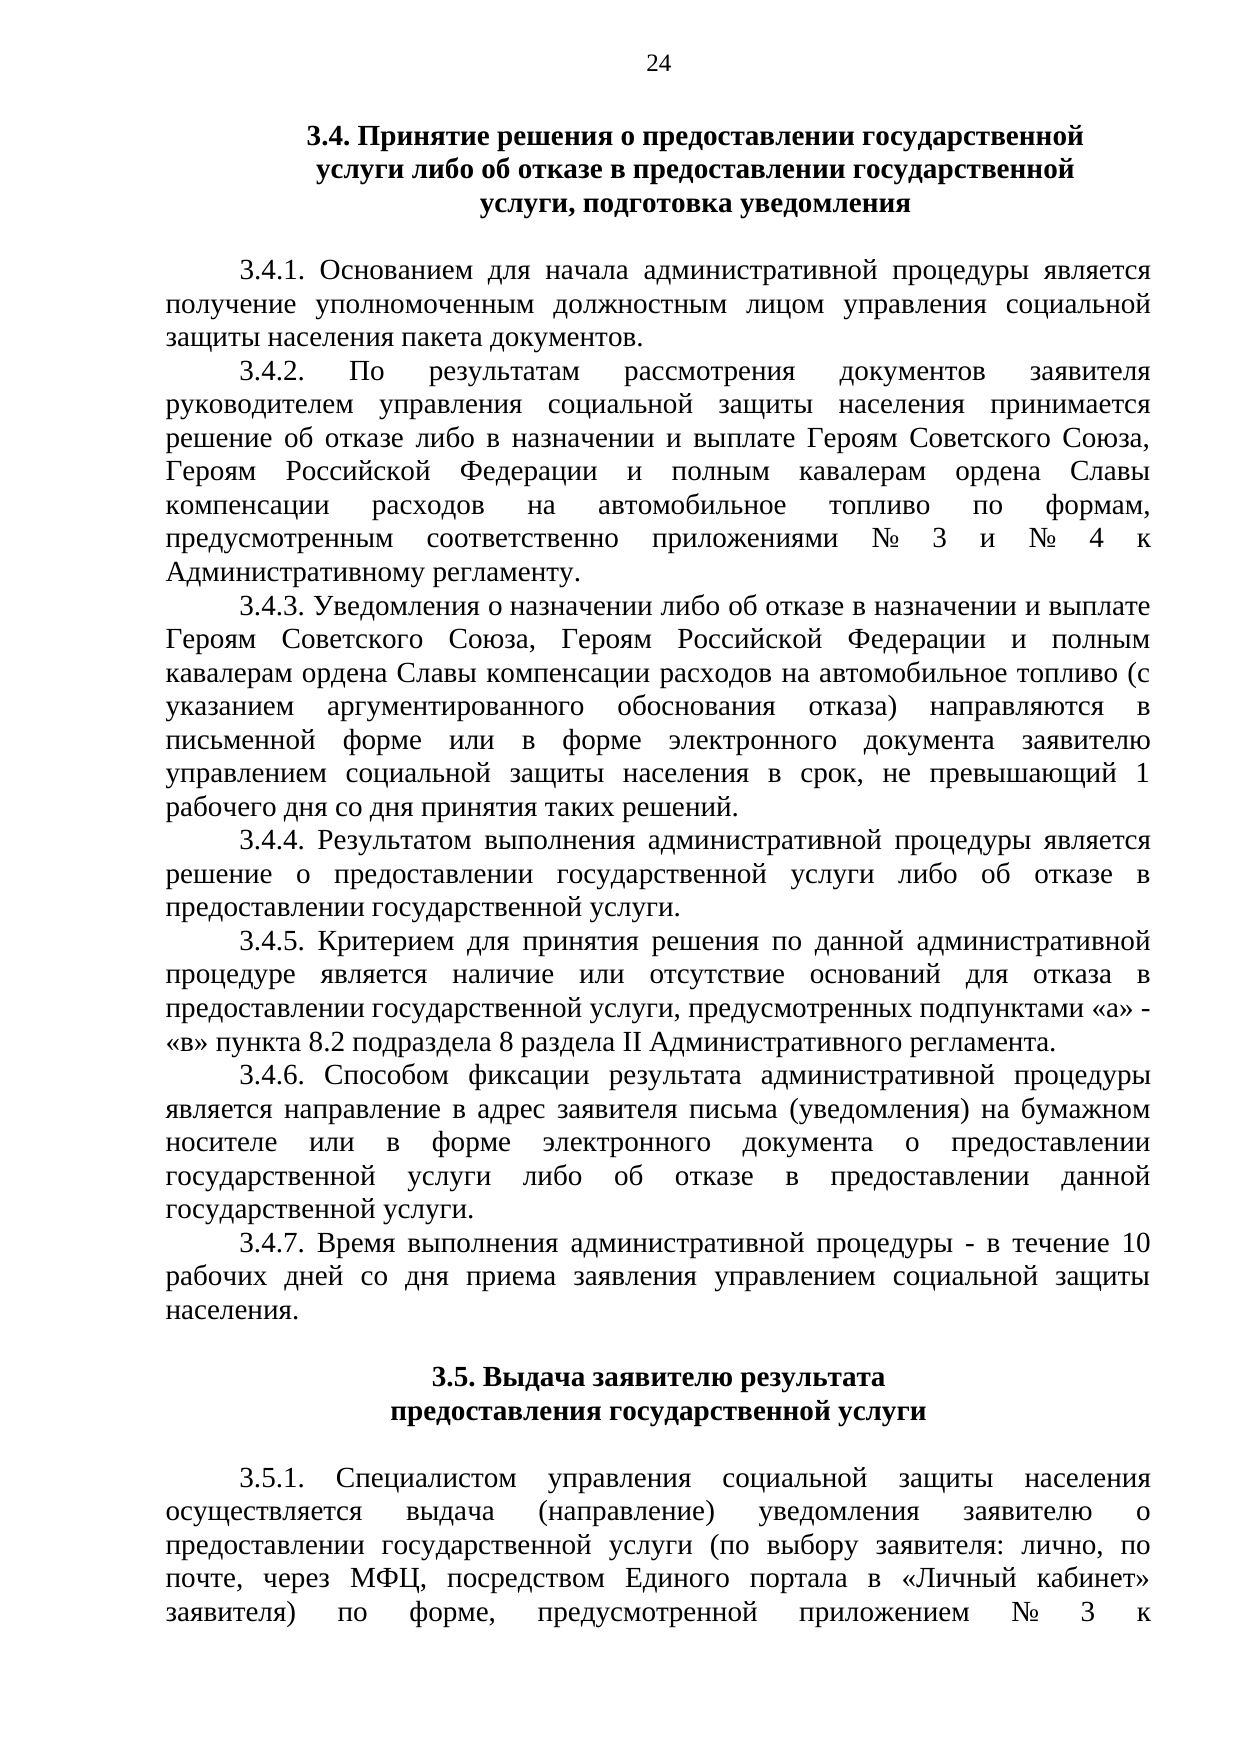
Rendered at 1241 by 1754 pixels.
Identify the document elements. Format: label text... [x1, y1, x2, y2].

text 3.4.7. Время выполнения административной процедуры - в течение 10 рабочих дней со дня приема заявления управлением социальной защиты населения. [165, 1225, 1152, 1326]
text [165, 1460, 1152, 1627]
text 3.4.4. Результатом выполнения административной процедуры является решение о предоставлении государственной услуги либо об отказе в предоставлении государственной услуги. [165, 822, 1152, 923]
text услуги либо об отказе в предоставлении государственной [165, 152, 1152, 185]
text 3.4.1. Основанием для начала административной процедуры является получение уполномоченным должностным лицом управления социальной защиты населения пакета документов. [165, 252, 1152, 353]
text 3.4. Принятие решения о предоставлении государственной [165, 118, 1152, 152]
text предоставления государственной услуги [165, 1393, 1152, 1426]
text 3.4.5. Критерием для принятия решения по данной административной процедуре является наличие или отсутствие оснований для отказа в предоставлении государственной услуги, предусмотренных подпунктами «а» - «в» пункта 8.2 подраздела 8 раздела II Административного регламента. [165, 923, 1152, 1057]
text 3.4.2. По результатам рассмотрения документов заявителя руководителем управления социальной защиты населения принимается решение об отказе либо в назначении и выплате Героям Советского Союза, Героям Российской Федерации и полным кавалерам ордена Славы компенсации расходов на автомобильное топливо по формам, предусмотренным соответственно приложениями № 3 и № 4 к Административному регламенту. [165, 353, 1152, 588]
text 3.4.3. Уведомления о назначении либо об отказе в назначении и выплате Героям Советского Союза, Героям Российской Федерации и полным кавалерам ордена Славы компенсации расходов на автомобильное топливо (с указанием аргументированного обоснования отказа) направляются в письменной форме или в форме электронного документа заявителю управлением социальной защиты населения в срок, не превышающий 1 рабочего дня со дня принятия таких решений. [165, 588, 1152, 822]
text 3.5. Выдача заявителю результата [165, 1359, 1152, 1393]
text 3.4.6. Способом фиксации результата административной процедуры является направление в адрес заявителя письма (уведомления) на бумажном носителе или в форме электронного документа о предоставлении государственной услуги либо об отказе в предоставлении данной государственной услуги. [165, 1057, 1152, 1225]
text услуги, подготовка уведомления [165, 185, 1152, 219]
